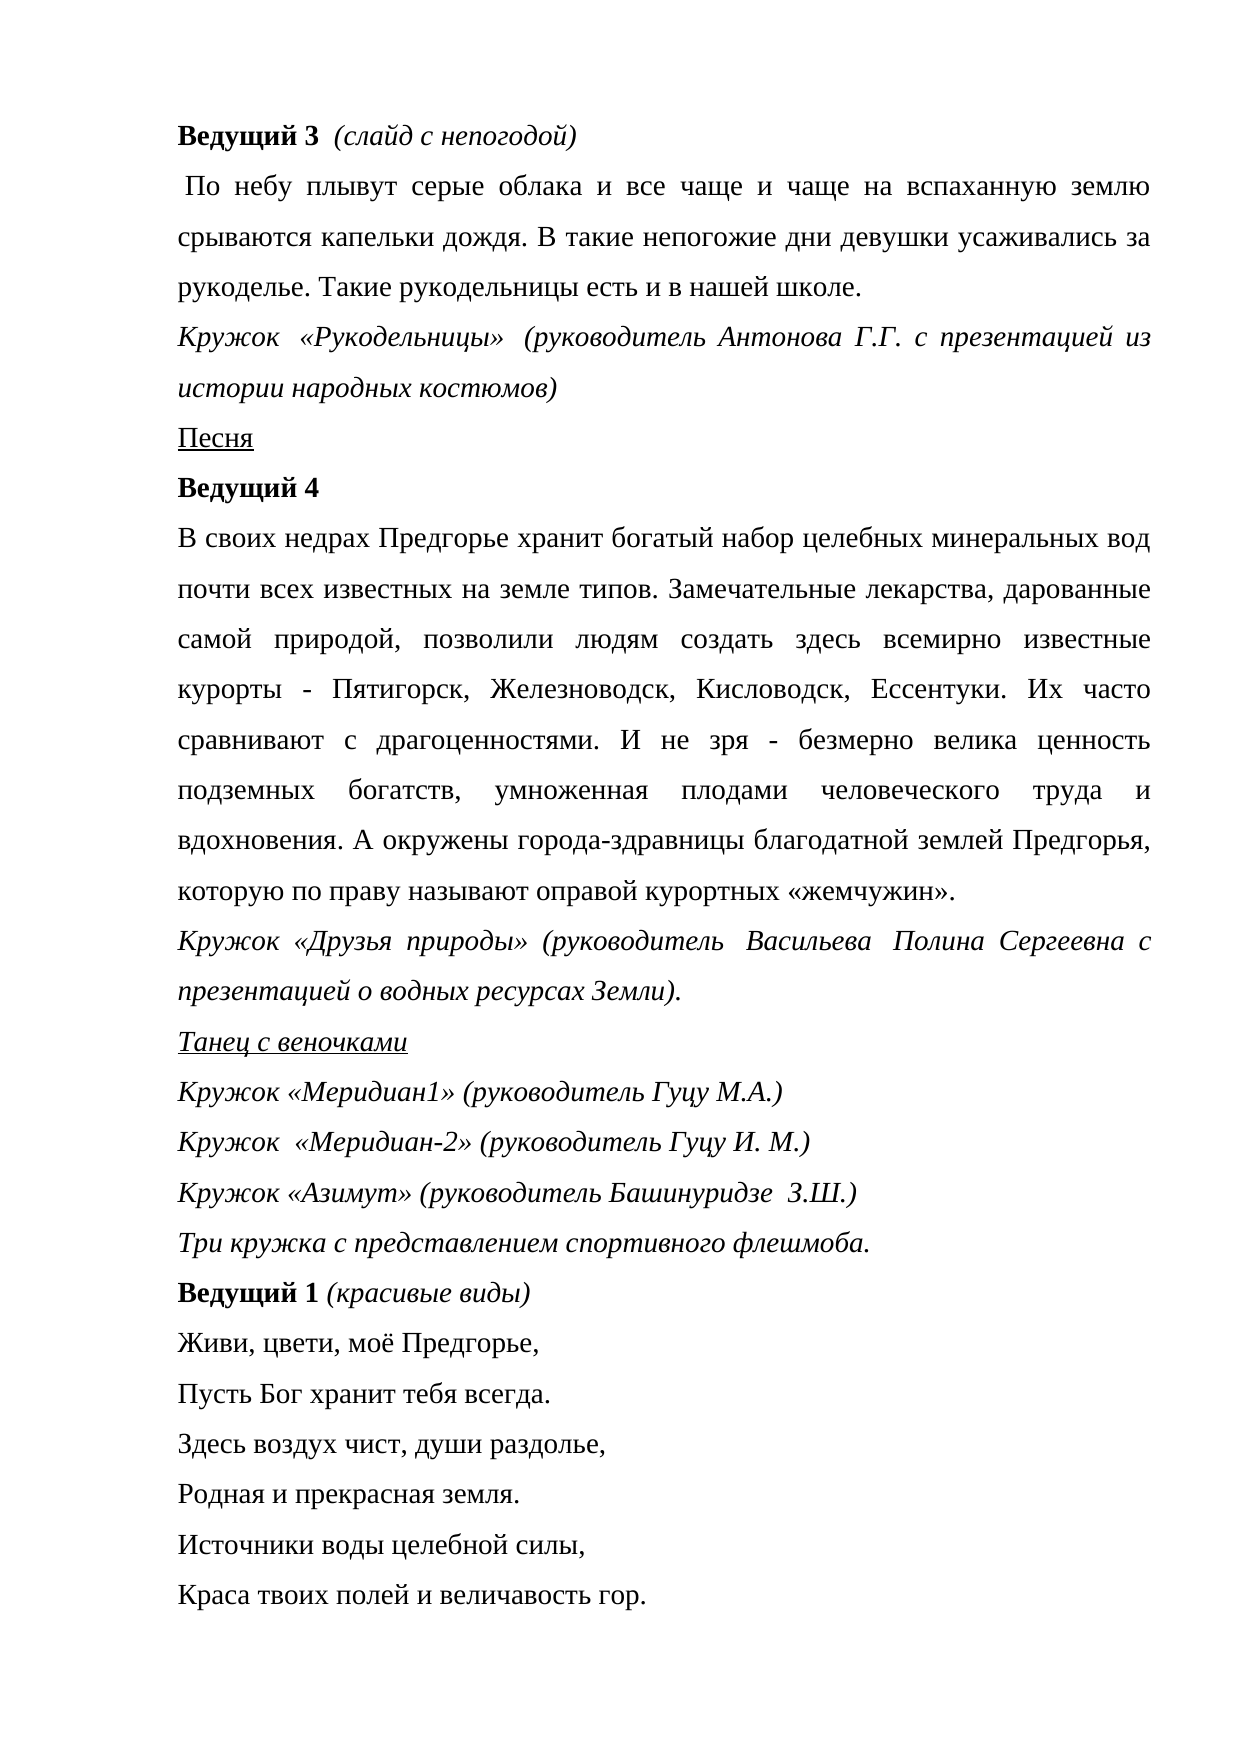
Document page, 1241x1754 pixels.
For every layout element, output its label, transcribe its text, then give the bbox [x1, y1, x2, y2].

text Родная и прекрасная земля. [177, 1477, 1152, 1510]
text Пусть Бог хранит тебя всегда. [177, 1376, 1152, 1409]
text Кружок «Меридиан1» (руководитель Гуцу М.А.) [177, 1074, 1152, 1108]
text Кружок «Меридиан-2» (руководитель Гуцу И. М.) [177, 1124, 1152, 1158]
text Танец с веночками [177, 1024, 1152, 1057]
text Источники воды целебной силы, [177, 1527, 1152, 1560]
text Песня [177, 420, 1152, 453]
text Ведущий 3 (слайд с непогодой) [177, 118, 1152, 152]
text В своих недрах Предгорье хранит богатый набор целебных минеральных вод почти всех известных на земле типов. Замечательные лекарства, дарованные самой природой, позволили людям создать здесь всемирно известные курорты - Пятигорск, Железноводск, Кисловодск, Ессентуки. Их часто сравнивают с драгоценностями. И не зря - безмерно велика ценность подземных богатств, умноженная плодами человеческого труда и вдохновения. А окружены города-здравницы благодатной землей Предгорья, которую по праву называют оправой курортных «жемчужин». [177, 521, 1152, 906]
text Краса твоих полей и величавость гор. [177, 1577, 1152, 1611]
text По небу плывут серые облака и все чаще и чаще на вспаханную землю срываются капельки дождя. В такие непогожие дни девушки усаживались за рукоделье. Такие рукодельницы есть и в нашей школе. [177, 168, 1152, 303]
text Кружок «Друзья природы» (руководитель Васильева Полина Сергеевна с презентацией о водных ресурсах Земли). [177, 923, 1152, 1007]
text Три кружка с представлением спортивного флешмоба. [177, 1225, 1152, 1258]
text Здесь воздух чист, души раздолье, [177, 1426, 1152, 1460]
text Ведущий 4 [177, 470, 1152, 504]
text Ведущий 1 (красивые виды) [177, 1275, 1152, 1309]
text Живи, цвети, моё Предгорье, [177, 1326, 1152, 1359]
text Кружок «Азимут» (руководитель Башинуридзе З.Ш.) [177, 1175, 1152, 1208]
text Кружок «Рукодельницы» (руководитель Антонова Г.Г. с презентацией из истории народных костюмов) [177, 319, 1152, 403]
